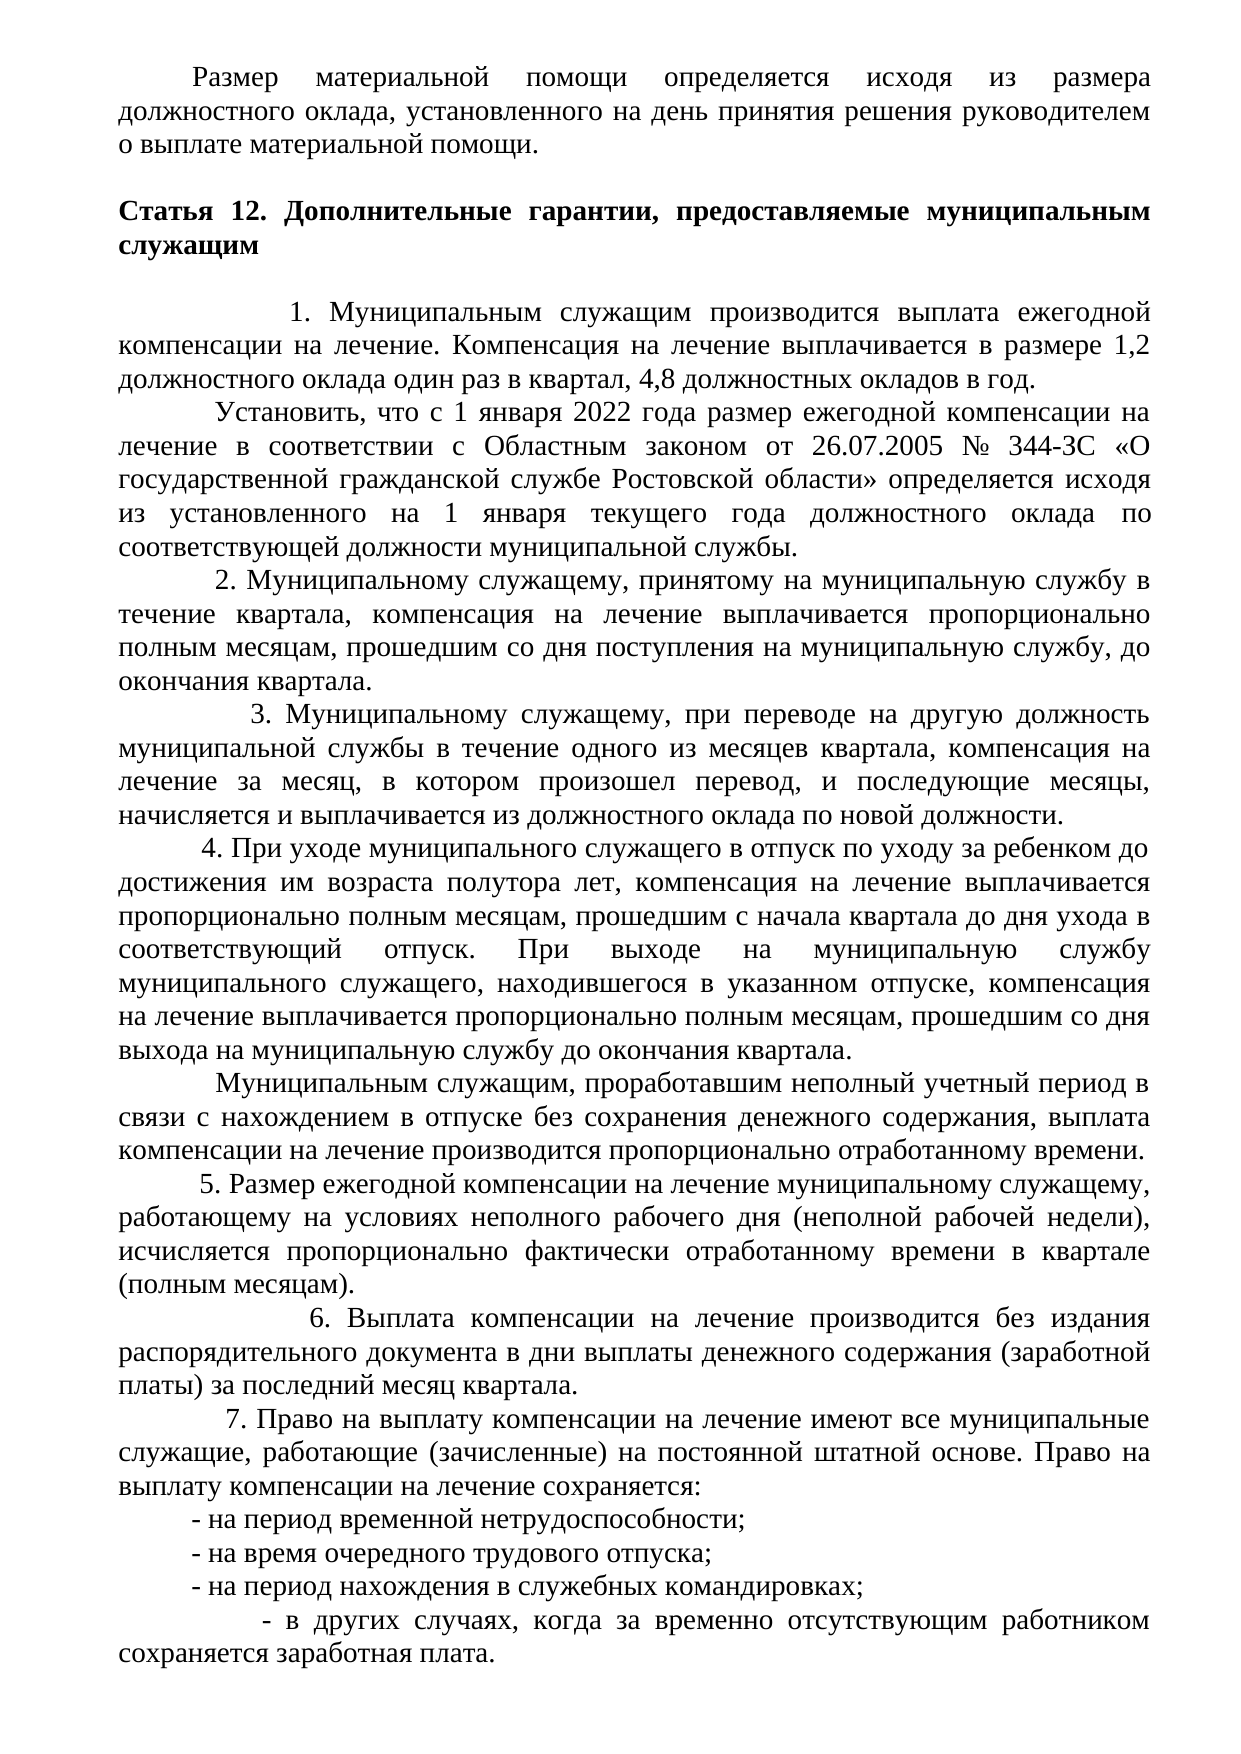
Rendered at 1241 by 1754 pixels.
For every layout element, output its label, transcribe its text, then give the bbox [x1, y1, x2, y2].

text 4. При уходе муниципального служащего в отпуск по уходу за ребенком до достижения им возраста полутора лет, компенсация на лечение выплачивается пропорционально полным месяцам, прошедшим с начала квартала до дня ухода в соответствующий отпуск. При выходе на муниципальную службу муниципального служащего, находившегося в указанном отпуске, компенсация на лечение выплачивается пропорционально полным месяцам, прошедшим со дня выхода на муниципальную службу до окончания квартала. [118, 831, 1152, 1065]
text Установить, что с 1 января 2022 года размер ежегодной компенсации на лечение в соответствии с Областным законом от 26.07.2005 № 344-ЗС «О государственной гражданской службе Ростовской области» определяется исходя из установленного на 1 января текущего года должностного оклада по соответствующей должности муниципальной службы. [118, 394, 1152, 562]
text 1. Муниципальным служащим производится выплата ежегодной компенсации на лечение. Компенсация на лечение выплачивается в размере 1,2 должностного оклада один раз в квартал, 4,8 должностных окладов в год. [118, 294, 1152, 394]
text 2. Муниципальному служащему, принятому на муниципальную службу в течение квартала, компенсация на лечение выплачивается пропорционально полным месяцам, прошедшим со дня поступления на муниципальную службу, до окончания квартала. [118, 562, 1152, 696]
text - на период временной нетрудоспособности; [118, 1501, 1152, 1535]
text Размер материальной помощи определяется исходя из размера должностного оклада, установленного на день принятия решения руководителем о выплате материальной помощи. [118, 59, 1152, 160]
text - на период нахождения в служебных командировках; [118, 1568, 1152, 1602]
text - на время очередного трудового отпуска; [118, 1535, 1152, 1568]
text 7. Право на выплату компенсации на лечение имеют все муниципальные служащие, работающие (зачисленные) на постоянной штатной основе. Право на выплату компенсации на лечение сохраняется: [118, 1401, 1152, 1501]
text 5. Размер ежегодной компенсации на лечение муниципальному служащему, работающему на условиях неполного рабочего дня (неполной рабочей недели), исчисляется пропорционально фактически отработанному времени в квартале (полным месяцам). [118, 1166, 1152, 1300]
text Муниципальным служащим, проработавшим неполный учетный период в связи с нахождением в отпуске без сохранения денежного содержания, выплата компенсации на лечение производится пропорционально отработанному времени. [118, 1065, 1152, 1166]
text 6. Выплата компенсации на лечение производится без издания распорядительного документа в дни выплаты денежного содержания (заработной платы) за последний месяц квартала. [118, 1300, 1152, 1401]
text 3. Муниципальному служащему, при переводе на другую должность муниципальной службы в течение одного из месяцев квартала, компенсация на лечение за месяц, в котором произошел перевод, и последующие месяцы, начисляется и выплачивается из должностного оклада по новой должности. [118, 696, 1152, 831]
text - в других случаях, когда за временно отсутствующим работником сохраняется заработная плата. [118, 1602, 1152, 1669]
text Статья 12. Дополнительные гарантии, предоставляемые муниципальным служащим [118, 193, 1152, 260]
